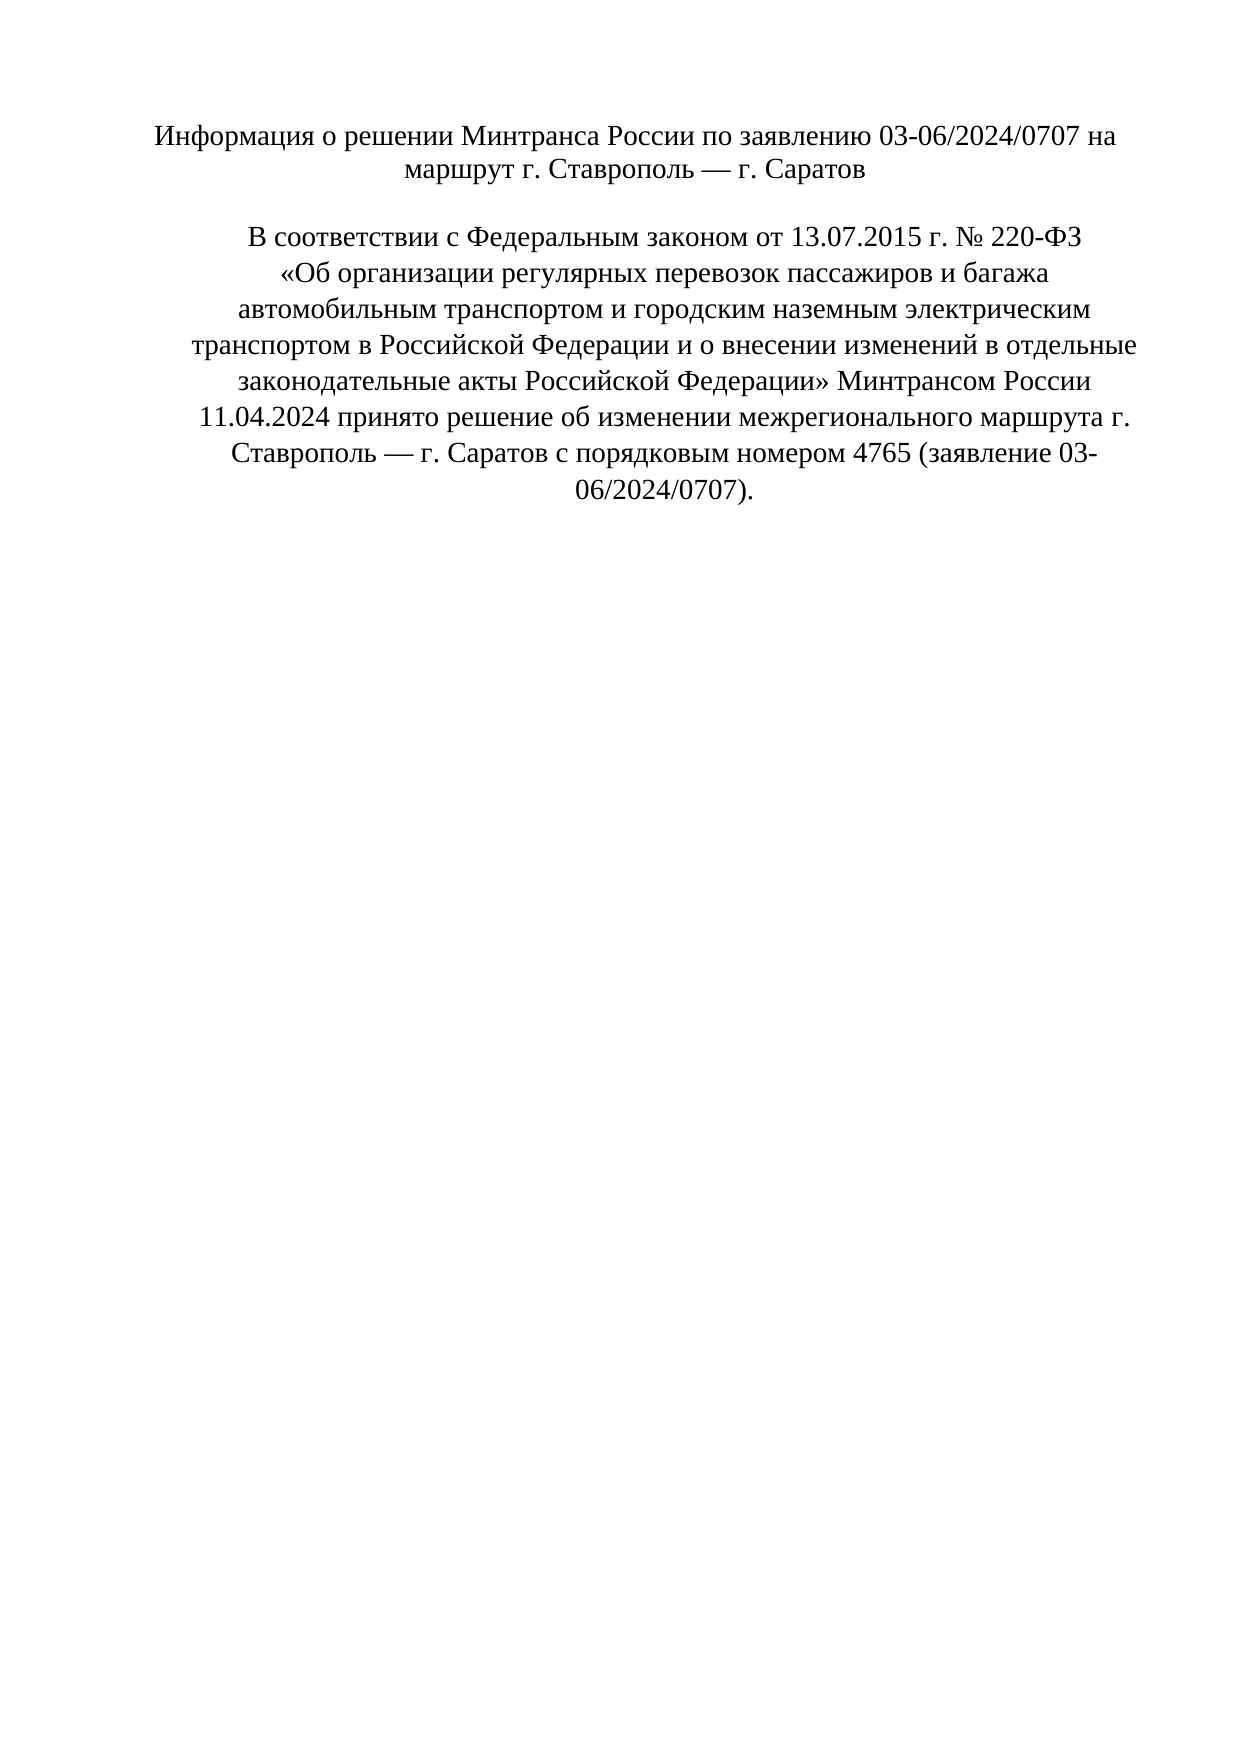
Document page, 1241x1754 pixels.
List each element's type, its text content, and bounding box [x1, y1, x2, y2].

text В соответствии с Федеральным законом от 13.07.2015 г. № 220-ФЗ «Об организации регулярных перевозок пассажиров и багажа автомобильным транспортом и городским наземным электрическим транспортом в Российской Федерации и о внесении изменений в отдельные законодательные акты Российской Федерации» Минтрансом России 11.04.2024 принято решение об изменении межрегионального маршрута г. Ставрополь — г. Саратов с порядковым номером 4765 (заявление 03-06/2024/0707). [177, 219, 1152, 505]
text Информация о решении Минтранса России по заявлению 03-06/2024/0707 на маршрут г. Ставрополь — г. Саратов [118, 118, 1152, 185]
